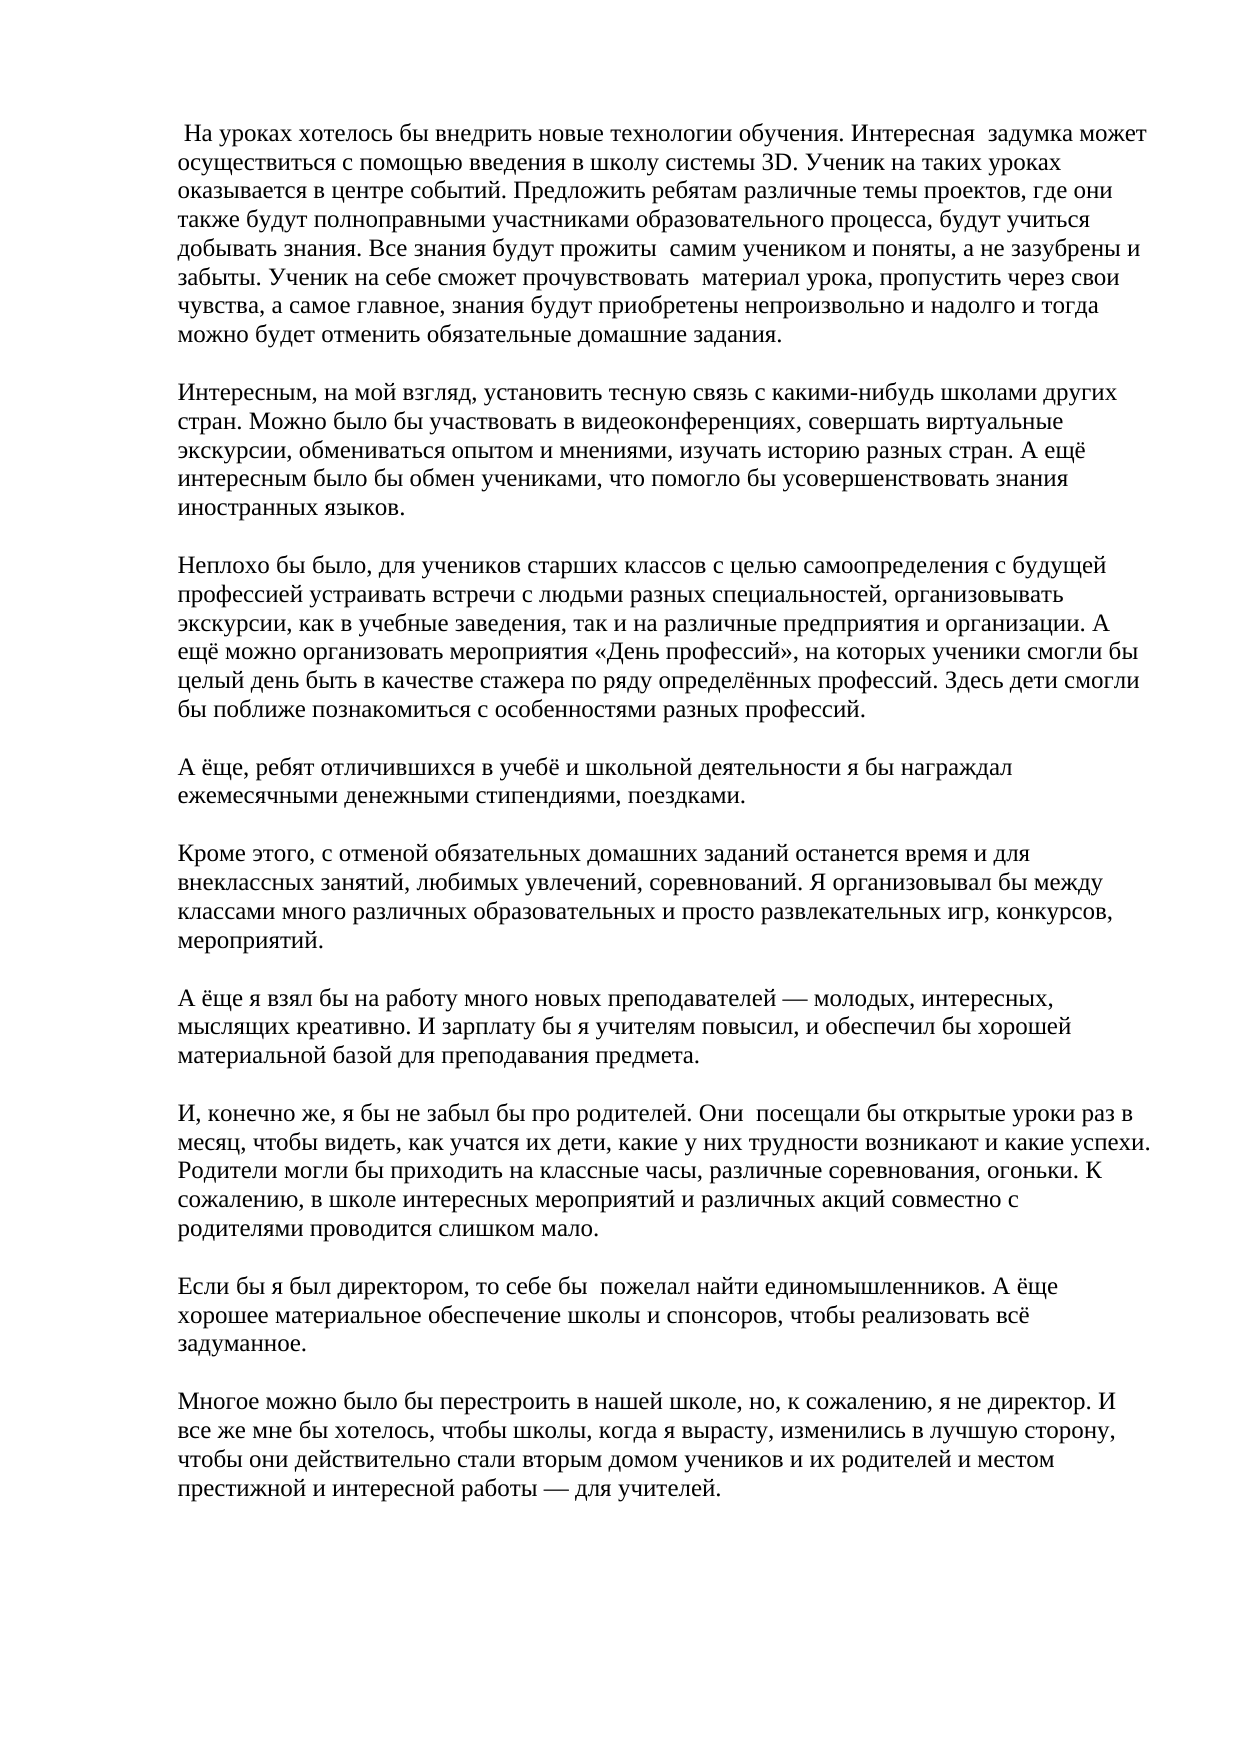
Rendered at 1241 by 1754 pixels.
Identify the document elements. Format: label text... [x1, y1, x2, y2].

text Интересным, на мой взгляд, установить тесную связь с какими-нибудь школами других стран. Можно было бы участвовать в видеоконференциях, совершать виртуальные экскурсии, обмениваться опытом и мнениями, изучать историю разных стран. А ещё интересным было бы обмен учениками, что помогло бы усовершенствовать знания иностранных языков. [177, 377, 1152, 521]
text И, конечно же, я бы не забыл бы про родителей. Они посещали бы открытые уроки раз в месяц, чтобы видеть, как учатся их дети, какие у них трудности возникают и какие успехи. Родители могли бы приходить на классные часы, различные соревнования, огоньки. К сожалению, в школе интересных мероприятий и различных акций совместно с родителями проводится слишком мало. [177, 1098, 1152, 1242]
text Если бы я был директором, то себе бы пожелал найти единомышленников. А ёще хорошее материальное обеспечение школы и спонсоров, чтобы реализовать всё задуманное. [177, 1271, 1152, 1357]
text А ёще я взял бы на работу много новых преподавателей — молодых, интересных, мыслящих креативно. И зарплату бы я учителям повысил, и обеспечил бы хорошей материальной базой для преподавания предмета. [177, 983, 1152, 1069]
text А ёще, ребят отличившихся в учебё и школьной деятельности я бы награждал ежемесячными денежными стипендиями, поездками. [177, 752, 1152, 809]
text Неплохо бы было, для учеников старших классов с целью самоопределения с будущей профессией устраивать встречи с людьми разных специальностей, организовывать экскурсии, как в учебные заведения, так и на различные предприятия и организации. А ещё можно организовать мероприятия «День профессий», на которых ученики смогли бы целый день быть в качестве стажера по ряду определённых профессий. Здесь дети смогли бы поближе познакомиться с особенностями разных профессий. [177, 550, 1152, 723]
text На уроках хотелось бы внедрить новые технологии обучения. Интересная задумка может осуществиться с помощью введения в школу системы 3D. Ученик на таких уроках оказывается в центре событий. Предложить ребятам различные темы проектов, где они также будут полноправными участниками образовательного процесса, будут учиться добывать знания. Все знания будут прожиты самим учеником и поняты, а не зазубрены и забыты. Ученик на себе сможет прочувствовать материал урока, пропустить через свои чувства, а самое главное, знания будут приобретены непроизвольно и надолго и тогда можно будет отменить обязательные домашние задания. [177, 118, 1152, 348]
text Кроме этого, с отменой обязательных домашних заданий останется время и для внеклассных занятий, любимых увлечений, соревнований. Я организовывал бы между классами много различных образовательных и просто развлекательных игр, конкурсов, мероприятий. [177, 838, 1152, 953]
text Многое можно было бы перестроить в нашей школе, но, к сожалению, я не директор. И все же мне бы хотелось, чтобы школы, когда я вырасту, изменились в лучшую сторону, чтобы они действительно стали вторым домом учеников и их родителей и местом престижной и интересной работы — для учителей. [177, 1386, 1152, 1501]
